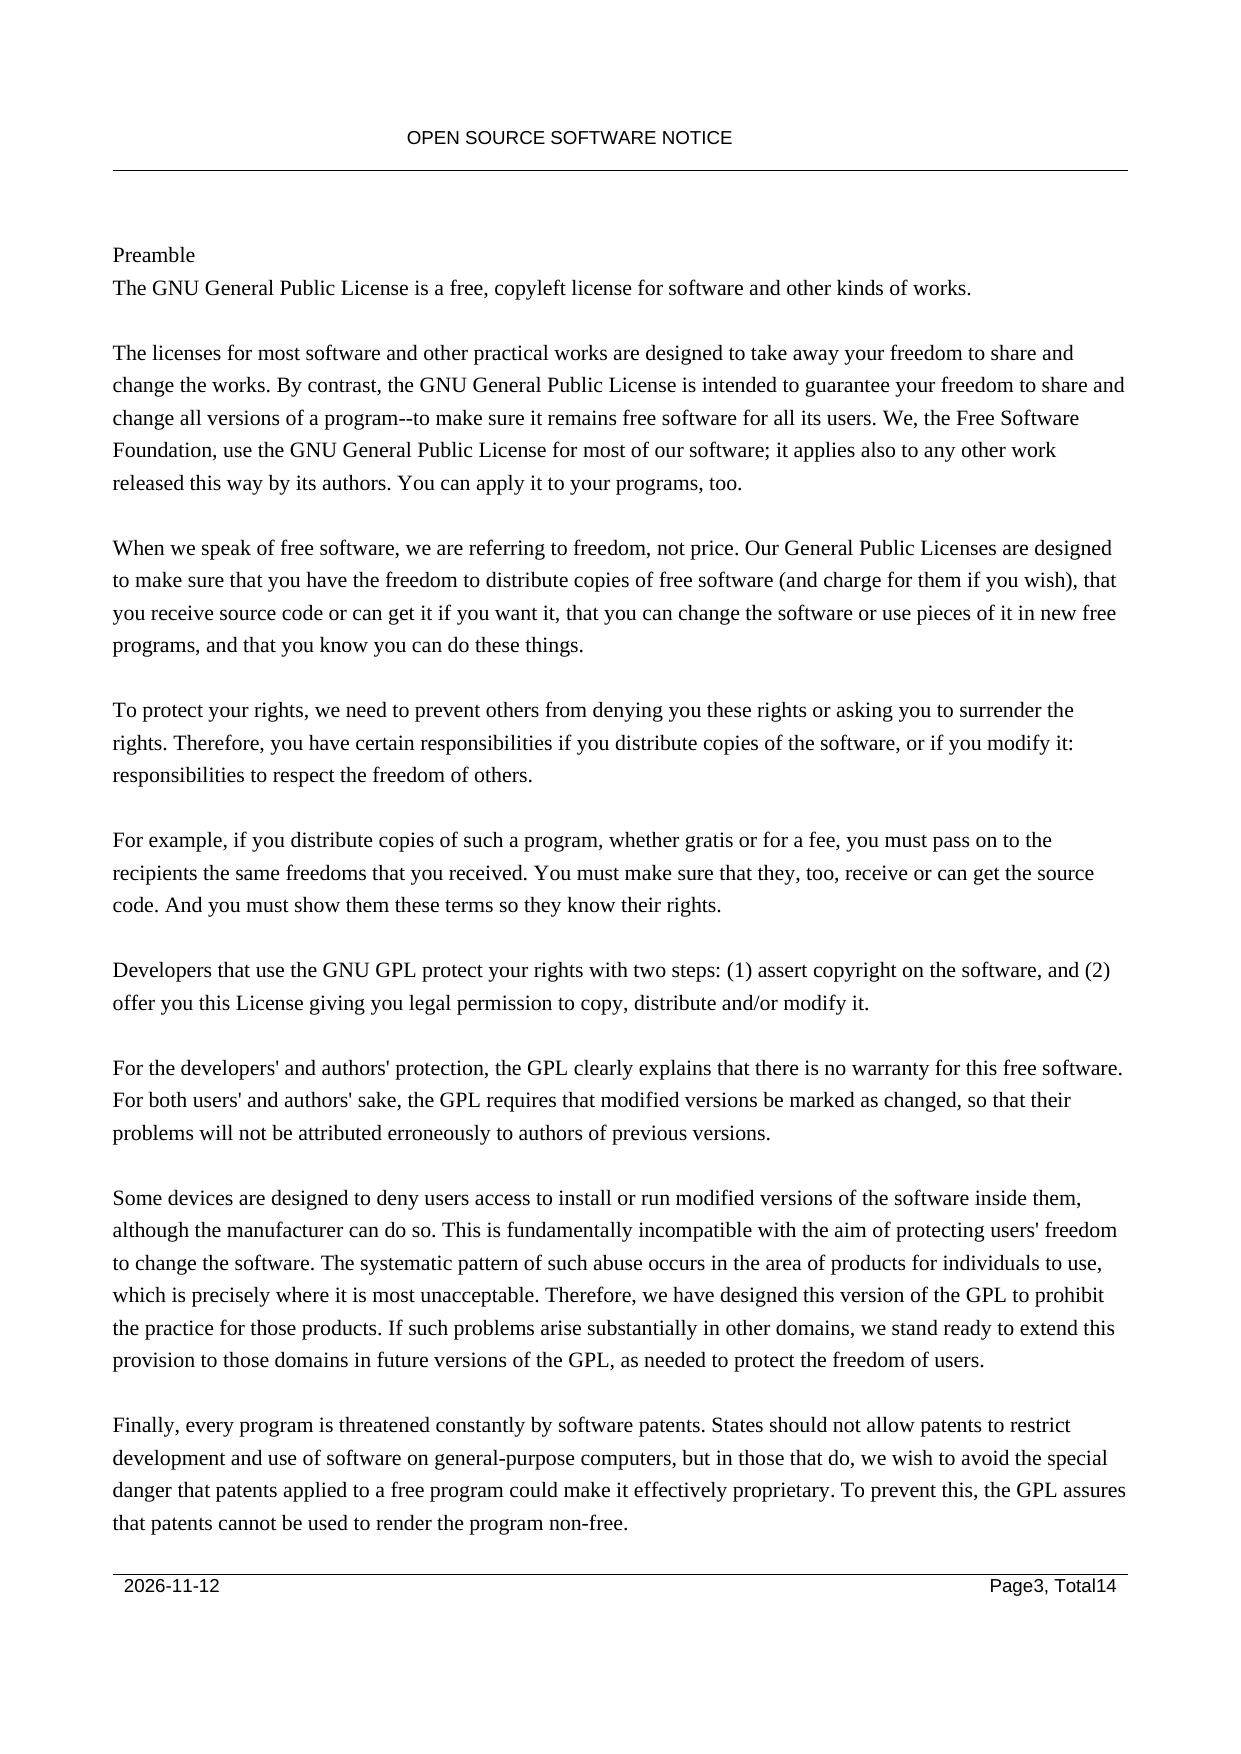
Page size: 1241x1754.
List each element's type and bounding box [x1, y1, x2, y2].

text [112, 206, 1128, 1539]
